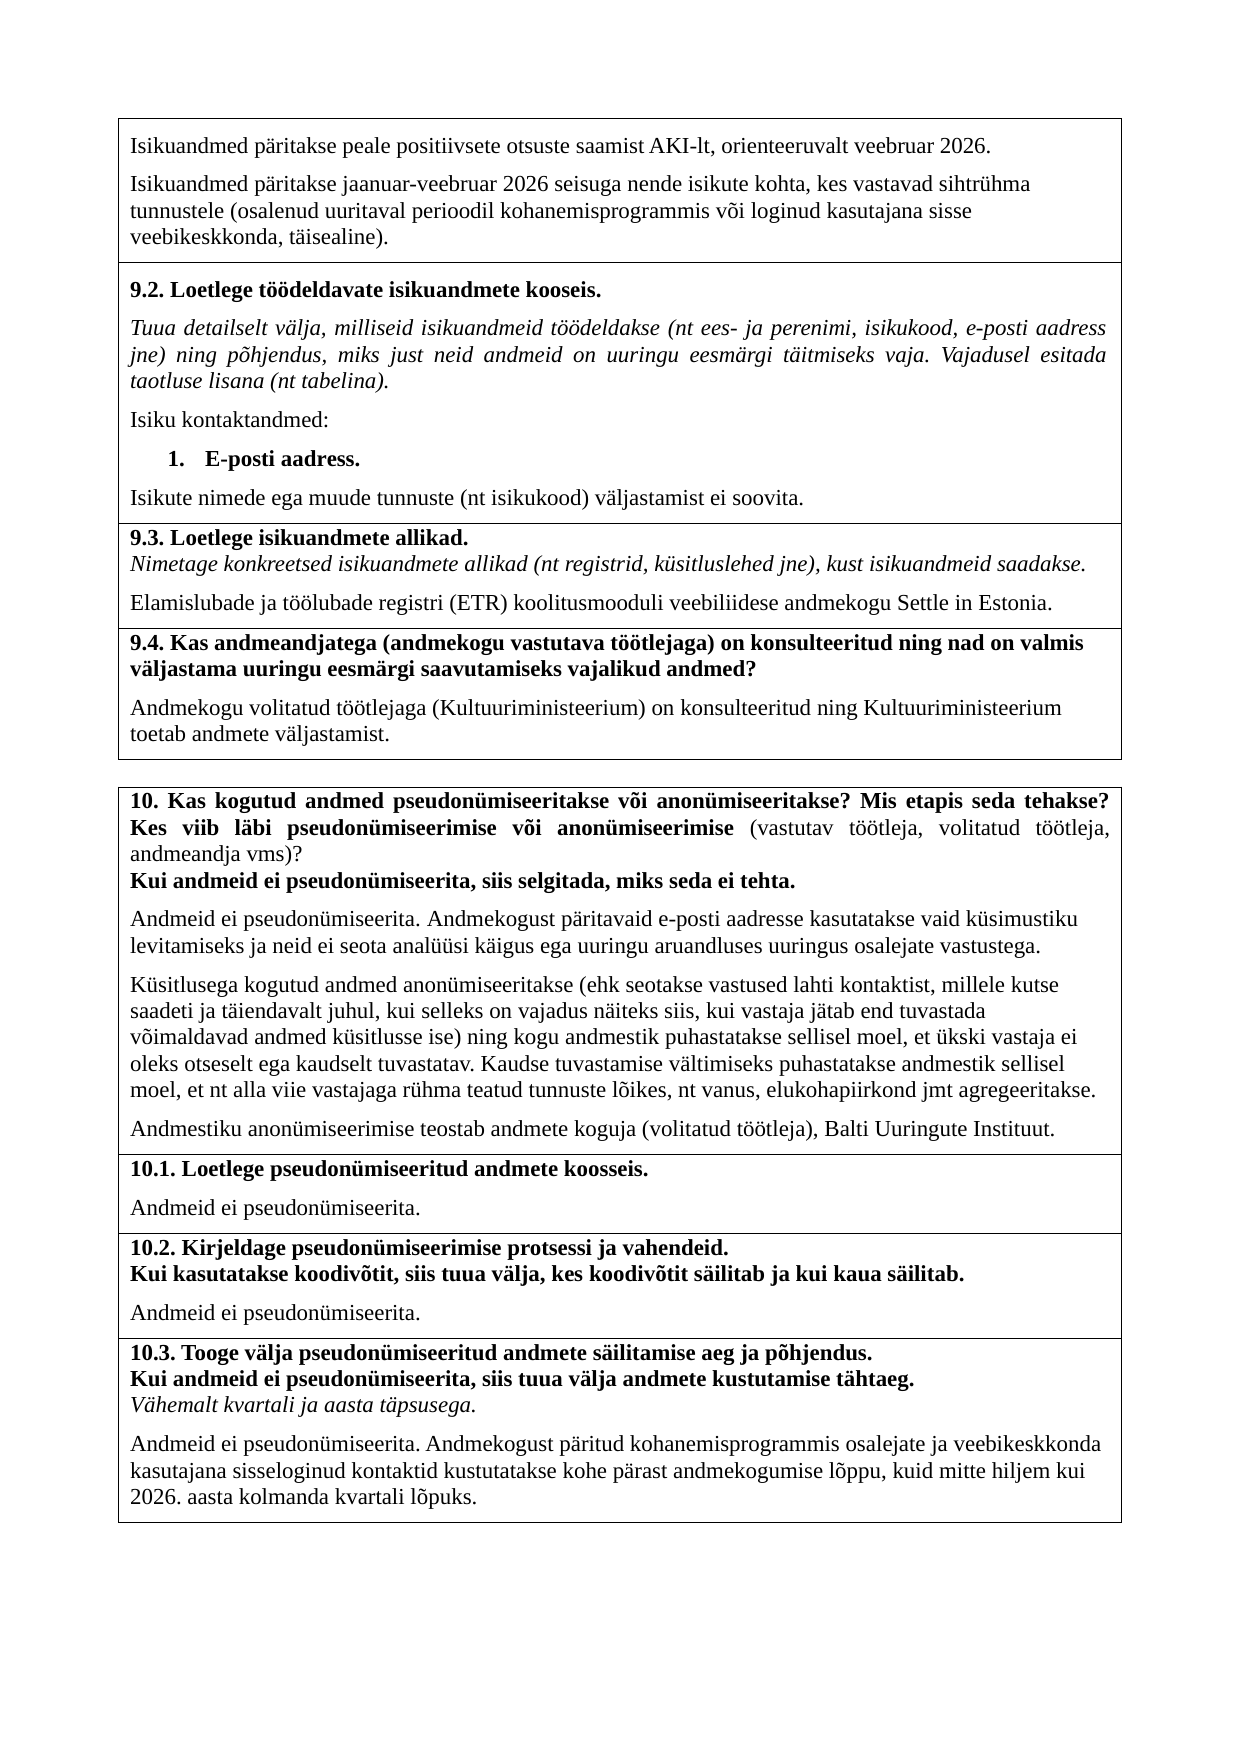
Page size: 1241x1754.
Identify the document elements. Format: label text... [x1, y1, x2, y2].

table_cell 10.2. Kirjeldage pseudonümiseerimise protsessi ja vahendeid. Kui kasutatakse koodivõtit, siis tuua välja, kes koodivõtit säilitab ja kui kaua säilitab. Andmeid ei pseudonümiseerita. [119, 1234, 1121, 1338]
table_cell 10.1. Loetlege pseudonümiseeritud andmete koosseis. Andmeid ei pseudonümiseerita. [119, 1155, 1121, 1233]
table_cell 9.4. Kas andmeandjatega (andmekogu vastutava töötlejaga) on konsulteeritud ning nad on valmis väljastama uuringu eesmärgi saavutamiseks vajalikud andmed? Andmekogu volitatud töötlejaga (Kultuuriministeerium) on konsulteeritud ning Kultuuriministeerium toetab andmete väljastamist. [119, 629, 1121, 759]
table_cell 9.3. Loetlege isikuandmete allikad. Nimetage konkreetsed isikuandmete allikad (nt registrid, küsitluslehed jne), kust isikuandmeid saadakse. Elamislubade ja töölubade registri (ETR) koolitusmooduli veebiliidese andmekogu Settle in Estonia. [119, 524, 1121, 628]
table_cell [119, 119, 1121, 262]
table_cell 9.2. Loetlege töödeldavate isikuandmete kooseis. Tuua detailselt välja, milliseid isikuandmeid töödeldakse (nt ees- ja perenimi, isikukood, e-posti aadress jne) ning põhjendus, miks just neid andmeid on uuringu eesmärgi täitmiseks vaja. Vajadusel esitada taotluse lisana (nt tabelina). Isiku kontaktandmed: E-posti aadress. Isikute nimede ega muude tunnuste (nt isikukood) väljastamist ei soovita. [119, 263, 1121, 523]
table_header 10. Kas kogutud andmed pseudonümiseeritakse või anonümiseeritakse? Mis etapis seda tehakse? Kes viib läbi pseudonümiseerimise või anonümiseerimise (vastutav töötleja, volitatud töötleja, andmeandja vms)? Kui andmeid ei pseudonümiseerita, siis selgitada, miks seda ei tehta. Andmeid ei pseudonümiseerita. Andmekogust päritavaid e-posti aadresse kasutatakse vaid küsimustiku levitamiseks ja neid ei seota analüüsi käigus ega uuringu aruandluses uuringus osalejate vastustega. Küsitlusega kogutud andmed anonümiseeritakse (ehk seotakse vastused lahti kontaktist, millele kutse saadeti ja täiendavalt juhul, kui selleks on vajadus näiteks siis, kui vastaja jätab end tuvastada võimaldavad andmed küsitlusse ise) ning kogu andmestik puhastatakse sellisel moel, et ükski vastaja ei oleks otseselt ega kaudselt tuvastatav. Kaudse tuvastamise vältimiseks puhastatakse andmestik sellisel moel, et nt alla viie vastajaga rühma teatud tunnuste lõikes, nt vanus, elukohapiirkond jmt agregeeritakse. Andmestiku anonümiseerimise teostab andmete koguja (volitatud töötleja), Balti Uuringute Instituut. [119, 788, 1121, 1154]
table_cell 10.3. Tooge välja pseudonümiseeritud andmete säilitamise aeg ja põhjendus. Kui andmeid ei pseudonümiseerita, siis tuua välja andmete kustutamise tähtaeg. Vähemalt kvartali ja aasta täpsusega. Andmeid ei pseudonümiseerita. Andmekogust päritud kohanemisprogrammis osalejate ja veebikeskkonda kasutajana sisseloginud kontaktid kustutatakse kohe pärast andmekogumise lõppu, kuid mitte hiljem kui 2026. aasta kolmanda kvartali lõpuks. [119, 1339, 1121, 1522]
